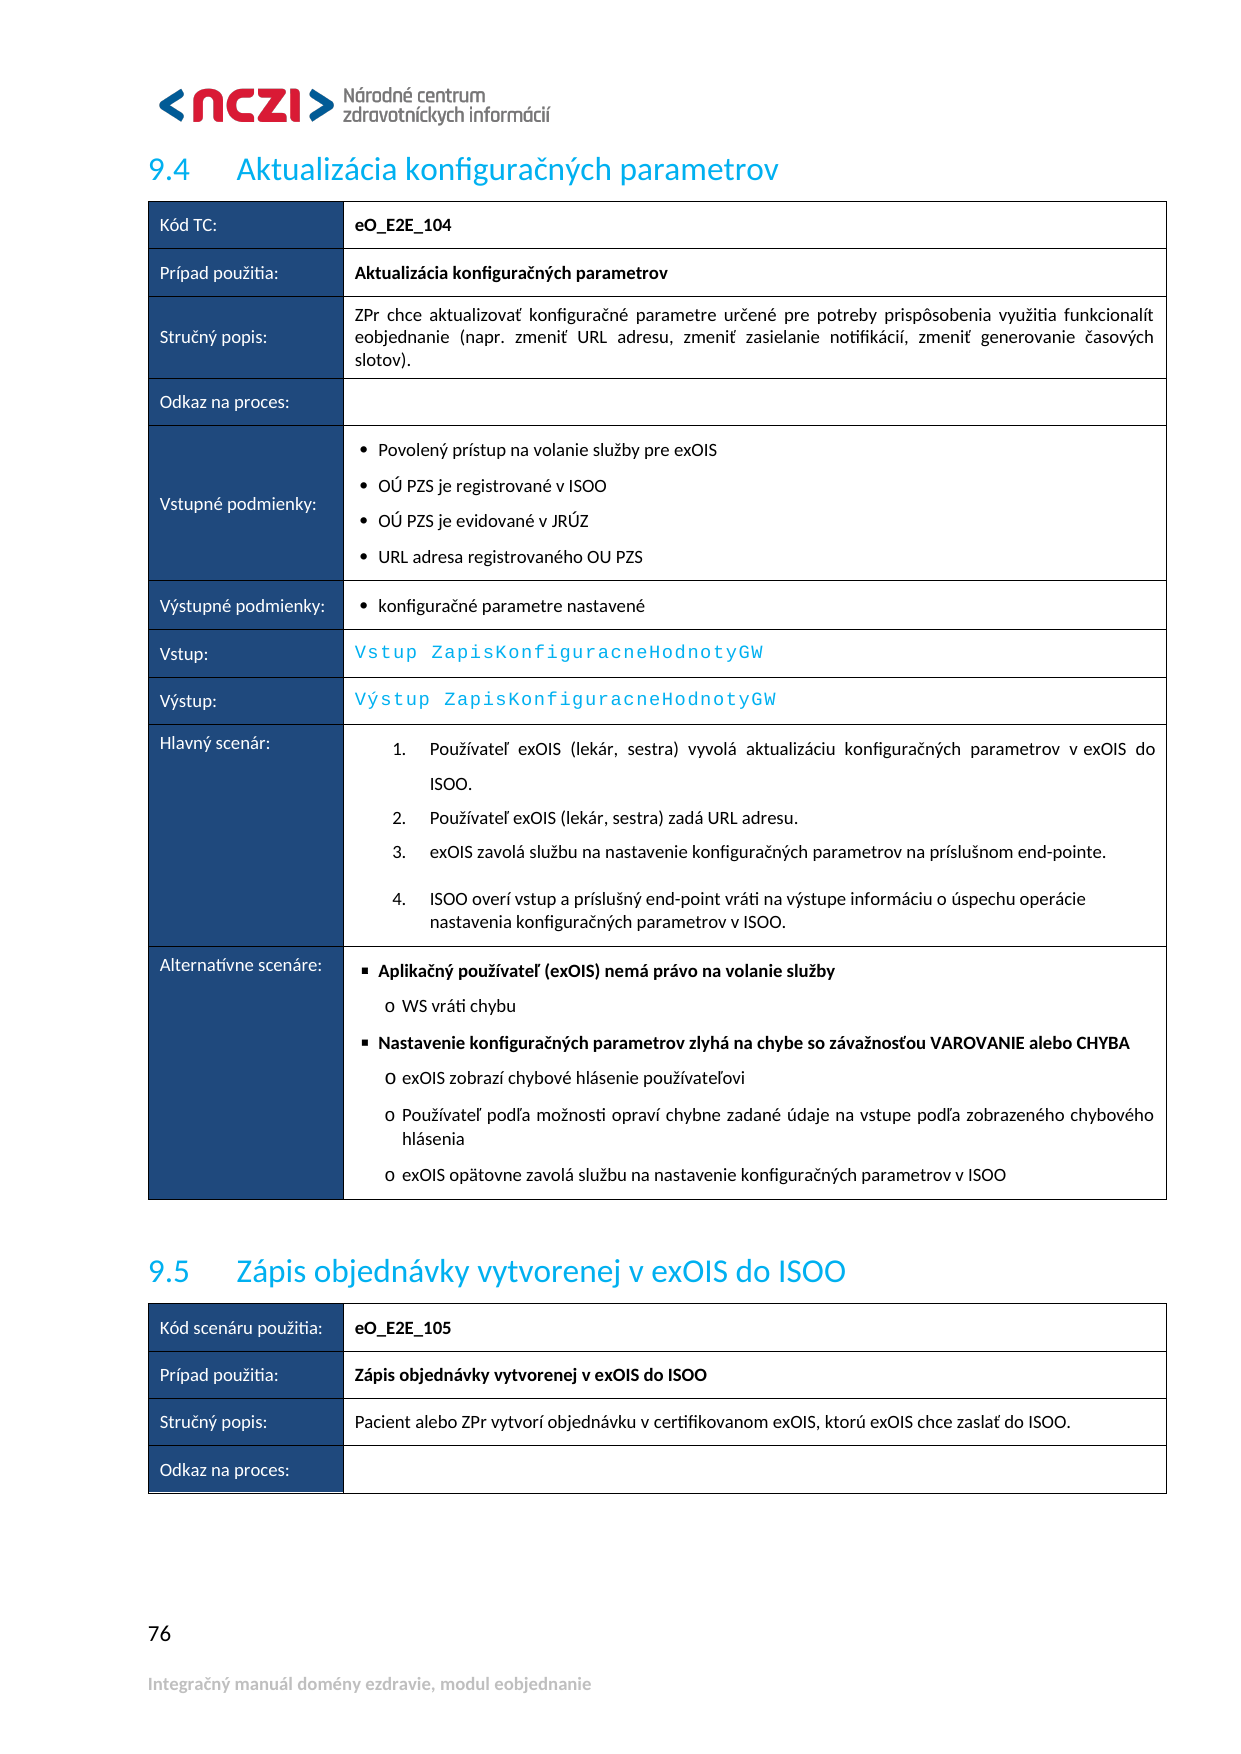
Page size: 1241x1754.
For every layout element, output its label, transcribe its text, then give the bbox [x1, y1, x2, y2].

table_cell Hlavný scenár: [149, 725, 343, 946]
table_header Kód TC: [149, 202, 343, 248]
table_cell Vstup ZapisKonfiguracneHodnotyGW [344, 630, 1166, 677]
table_cell Používateľ exOIS (lekár, sestra) vyvolá aktualizáciu konfiguračných parametrov v exOIS do ISOO. Používateľ exOIS (lekár, sestra) zadá URL adresu. exOIS zavolá službu na nastavenie konfiguračných parametrov na príslušnom end-pointe. ISOO overí vstup a príslušný end-point vráti na výstupe informáciu o úspechu operácie nastavenia konfiguračných parametrov v ISOO. [344, 725, 1166, 946]
table_cell Zápis objednávky vytvorenej v exOIS do ISOO [344, 1352, 1166, 1398]
table_cell Odkaz na proces: [149, 379, 343, 425]
table_cell Stručný popis: [149, 297, 343, 378]
table_cell Aktualizácia konfiguračných parametrov [344, 249, 1166, 296]
table_cell Výstupné podmienky: [149, 581, 343, 629]
table_cell Alternatívne scenáre: [149, 947, 343, 1199]
table_cell Výstup ZapisKonfiguracneHodnotyGW [344, 678, 1166, 724]
table_header eO_E2E_104 [344, 202, 1166, 248]
text Zápis objednávky vytvorenej v exOIS do ISOO [148, 1250, 1092, 1291]
table_cell Aplikačný používateľ (exOIS) nemá právo na volanie služby WS vráti chybu Nastavenie konfiguračných parametrov zlyhá na chybe so závažnosťou VAROVANIE alebo CHYBA exOIS zobrazí chybové hlásenie používateľovi Používateľ podľa možnosti opraví chybne zadané údaje na vstupe podľa zobrazeného chybového hlásenia exOIS opätovne zavolá službu na nastavenie konfiguračných parametrov v ISOO [344, 947, 1166, 1199]
table_cell Pacient alebo ZPr vytvorí objednávku v certifikovanom exOIS, ktorú exOIS chce zaslať do ISOO. [344, 1399, 1166, 1445]
table_header Kód scenáru použitia: [149, 1304, 343, 1351]
table_cell Prípad použitia: [149, 1352, 343, 1398]
text Aktualizácia konfiguračných parametrov [148, 148, 1092, 188]
table_cell Odkaz na proces: [149, 1446, 343, 1492]
table_cell Prípad použitia: [149, 249, 343, 296]
table_cell Výstup: [149, 678, 343, 724]
table_header eO_E2E_105 [344, 1304, 1166, 1351]
table_cell ZPr chce aktualizovať konfiguračné parametre určené pre potreby prispôsobenia využitia funkcionalít eobjednanie (napr. zmeniť URL adresu, zmeniť zasielanie notifikácií, zmeniť generovanie časových slotov). [344, 297, 1166, 378]
picture [147, 73, 563, 139]
table_cell Vstupné podmienky: [149, 426, 343, 580]
table_cell [344, 379, 1166, 425]
table_cell Stručný popis: [149, 1399, 343, 1445]
table_cell [344, 1446, 1166, 1492]
table_cell Vstup: [149, 630, 343, 677]
table_cell konfiguračné parametre nastavené [344, 581, 1166, 629]
table_cell Povolený prístup na volanie služby pre exOIS OÚ PZS je registrované v ISOO OÚ PZS je evidované v JRÚZ URL adresa registrovaného OU PZS [344, 426, 1166, 580]
